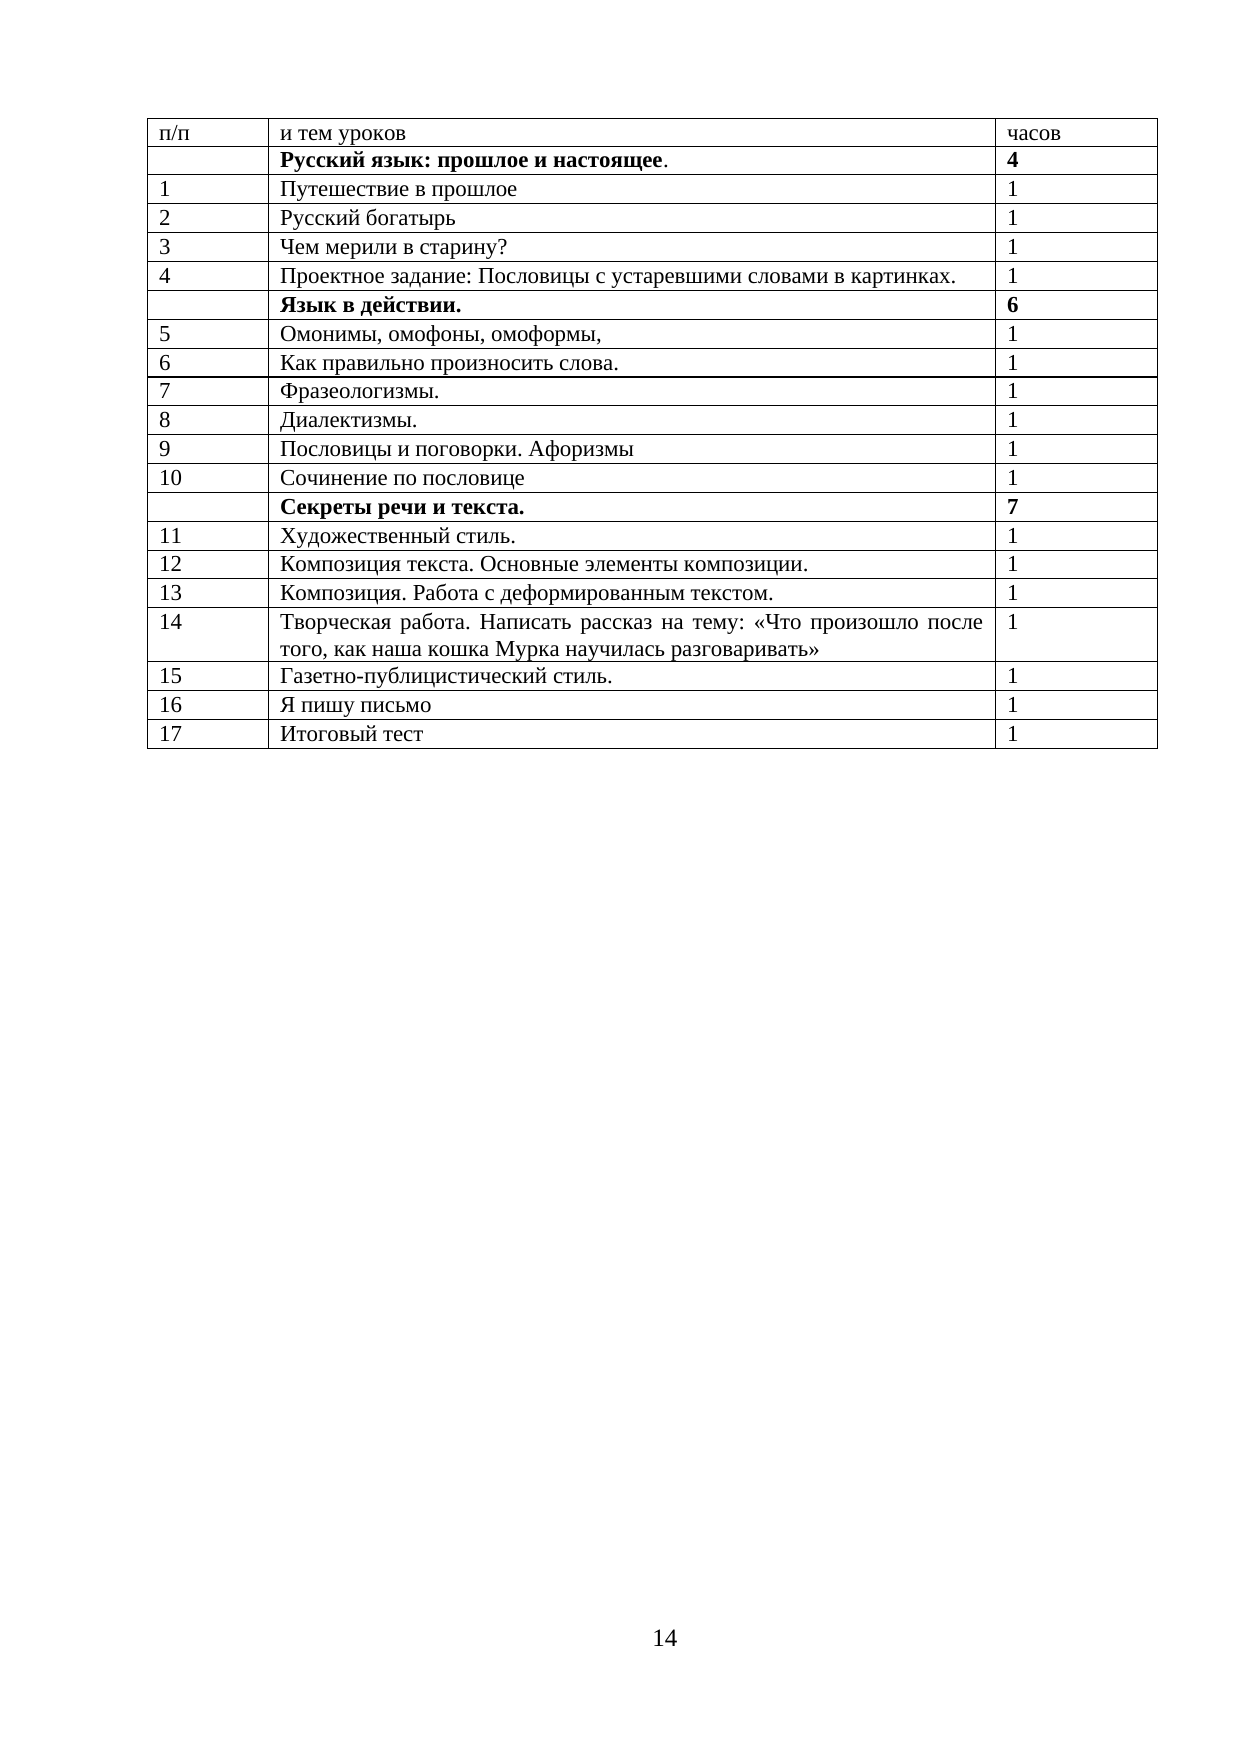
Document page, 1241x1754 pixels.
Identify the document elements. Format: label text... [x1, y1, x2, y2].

table_cell Русский богатырь [269, 204, 995, 232]
table_cell 6 [148, 349, 268, 376]
table_cell 1 [996, 522, 1157, 549]
table_cell 1 [996, 608, 1157, 661]
table_cell Итоговый тест [269, 720, 995, 747]
table_cell 1 [996, 662, 1157, 690]
table_cell 1 [996, 233, 1157, 261]
table_cell Омонимы, омофоны, омоформы, [269, 320, 995, 347]
table_cell 2 [148, 204, 268, 232]
table_cell 1 [996, 175, 1157, 203]
table_cell Диалектизмы. [269, 406, 995, 434]
table_cell 4 [996, 147, 1157, 174]
table_cell 1 [996, 349, 1157, 376]
table_cell 17 [148, 720, 268, 747]
table_cell Композиция. Работа с деформированным текстом. [269, 579, 995, 607]
table_cell 14 [148, 608, 268, 661]
table_cell 3 [148, 233, 268, 261]
table_cell 1 [996, 691, 1157, 719]
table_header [269, 119, 995, 146]
table_cell 6 [996, 291, 1157, 319]
table_cell 1 [996, 579, 1157, 607]
table_cell 7 [148, 378, 268, 405]
table_cell 16 [148, 691, 268, 719]
table_cell 1 [148, 175, 268, 203]
table_cell Проектное задание: Пословицы с устаревшими словами в картинках. [269, 262, 995, 290]
table_cell 7 [996, 493, 1157, 521]
table_cell 1 [996, 406, 1157, 434]
table_cell [148, 291, 268, 319]
table_cell 11 [148, 522, 268, 549]
table_cell 1 [996, 320, 1157, 347]
table_cell Путешествие в прошлое [269, 175, 995, 203]
table_cell 1 [996, 262, 1157, 290]
table_cell Чем мерили в старину? [269, 233, 995, 261]
table_cell Творческая работа. Написать рассказ на тему: «Что произошло после того, как наша кошка Мурка научилась разговаривать» [269, 608, 995, 661]
table_cell 12 [148, 551, 268, 578]
table_cell 13 [148, 579, 268, 607]
table_cell 1 [996, 720, 1157, 747]
table_cell 15 [148, 662, 268, 690]
table_cell 1 [996, 378, 1157, 405]
table_cell 1 [996, 464, 1157, 492]
table_cell 10 [148, 464, 268, 492]
table_cell Художественный стиль. [269, 522, 995, 549]
table_header № п/п [148, 119, 268, 146]
table_cell 4 [148, 262, 268, 290]
table_cell [148, 147, 268, 174]
table_cell 1 [996, 435, 1157, 463]
table_cell 1 [996, 551, 1157, 578]
table_cell Как правильно произносить слова. [269, 349, 995, 376]
table_cell Пословицы и поговорки. Афоризмы [269, 435, 995, 463]
table_cell Фразеологизмы. [269, 378, 995, 405]
table_cell Композиция текста. Основные элементы композиции. [269, 551, 995, 578]
table_cell 9 [148, 435, 268, 463]
table_cell 5 [148, 320, 268, 347]
table_cell Газетно-публицистический стиль. [269, 662, 995, 690]
table_cell [148, 493, 268, 521]
table_cell Сочинение по пословице [269, 464, 995, 492]
table_cell 8 [148, 406, 268, 434]
table_cell 1 [996, 204, 1157, 232]
table_cell Я пишу письмо [269, 691, 995, 719]
table_header Кол – во часов [996, 119, 1157, 146]
table_cell Язык в действии. [269, 291, 995, 319]
table_cell Секреты речи и текста. [269, 493, 995, 521]
table_cell Русский язык: прошлое и настоящее. [269, 147, 995, 174]
